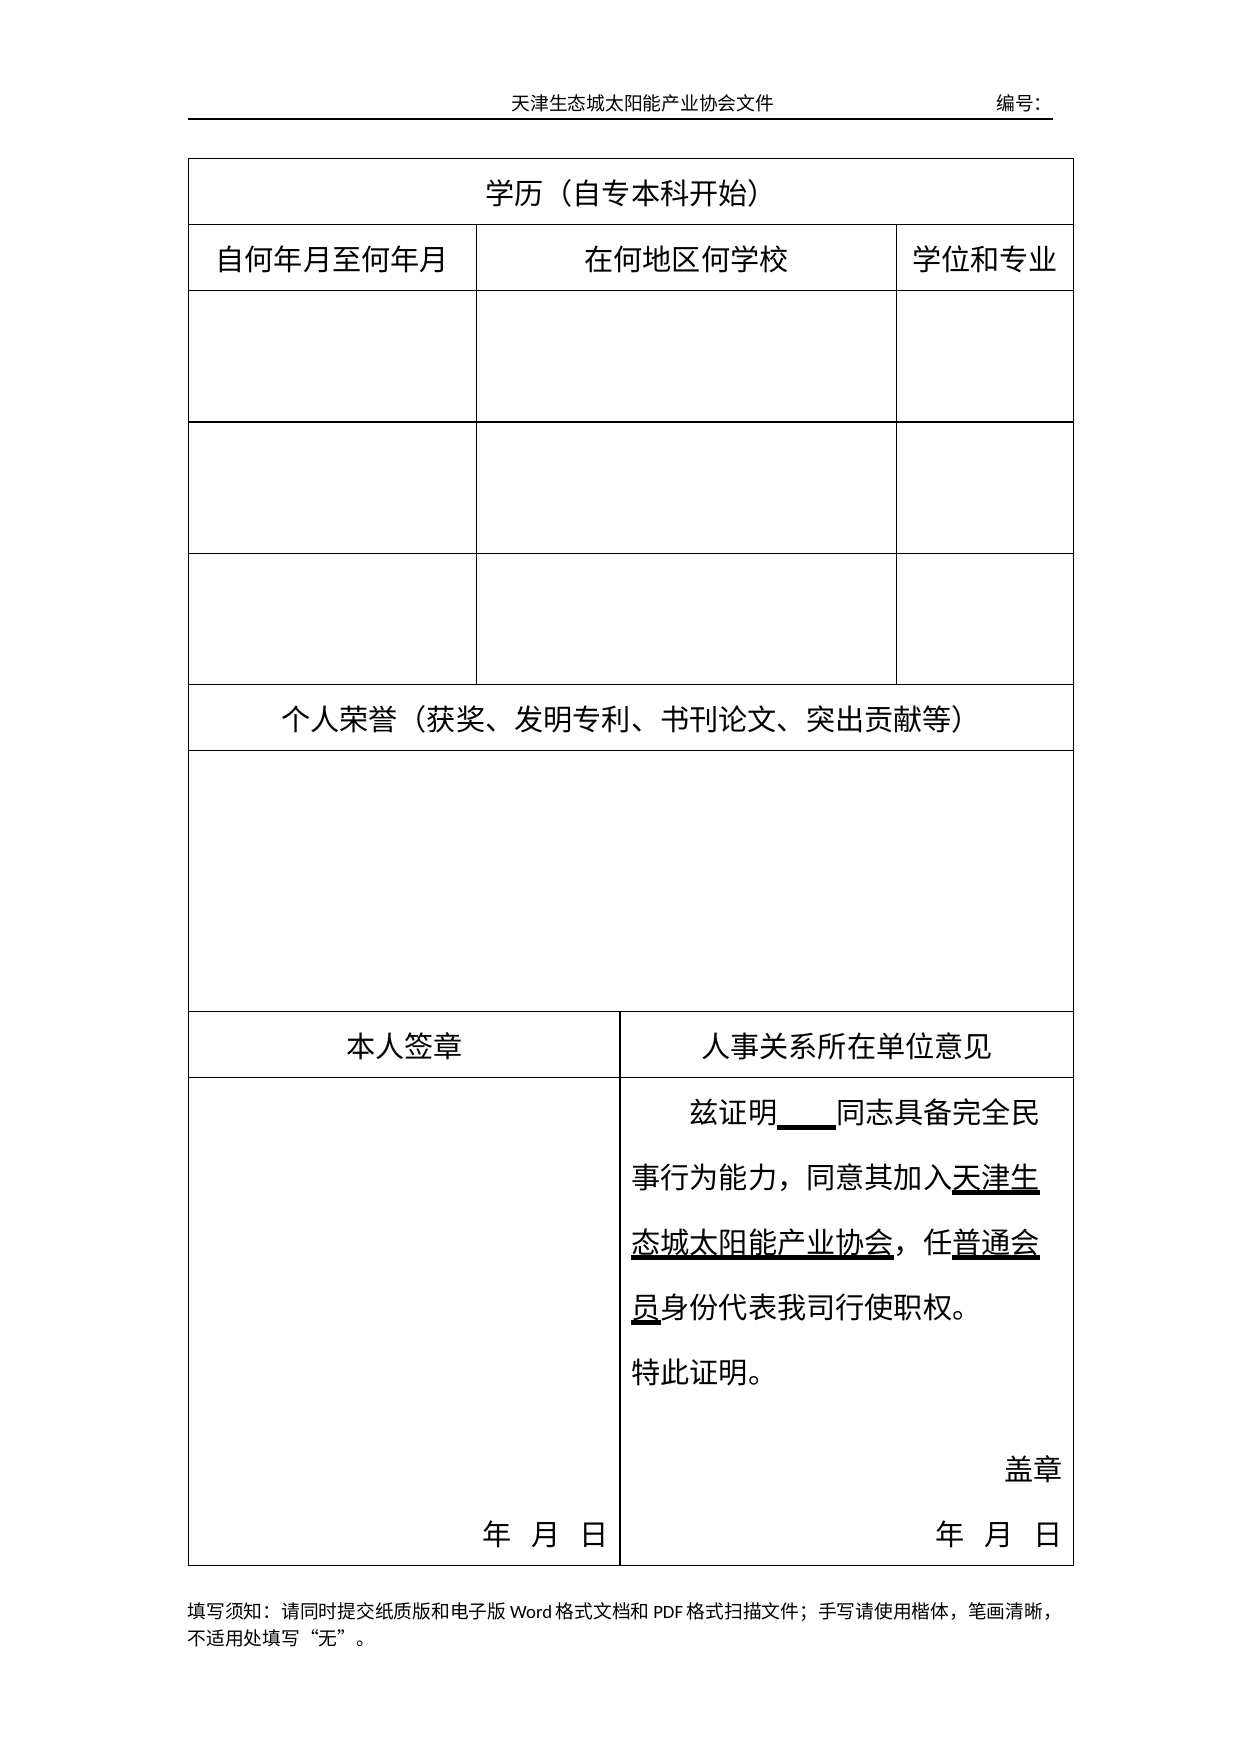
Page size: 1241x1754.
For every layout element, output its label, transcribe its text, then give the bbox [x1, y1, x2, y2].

table_cell 个人荣誉（获奖、发明专利、书刊论文、突出贡献等） [189, 685, 1073, 750]
table_cell [477, 291, 896, 421]
table_cell [477, 423, 896, 552]
table_cell [189, 423, 476, 552]
table_cell 在何地区何学校 [477, 225, 896, 290]
table_cell [897, 554, 1073, 684]
table_cell [477, 554, 896, 684]
table_cell 年 月 日 [189, 1078, 619, 1565]
table_cell 学历（自专本科开始） [189, 159, 1073, 224]
table_cell [897, 423, 1073, 552]
table_cell 本人签章 [189, 1012, 619, 1077]
table_cell [189, 751, 1073, 1011]
table_cell 学位和专业 [897, 225, 1073, 290]
table_cell 自何年月至何年月 [189, 225, 476, 290]
table_cell 人事关系所在单位意见 [621, 1012, 1073, 1077]
table_cell [897, 291, 1073, 421]
table_cell [189, 554, 476, 684]
table_cell [189, 291, 476, 421]
table_cell 兹证明 同志具备完全民事行为能力，同意其加入天津生态城太阳能产业协会，任普通会员身份代表我司行使职权。 特此证明。 盖章 年 月 日 [621, 1078, 1073, 1565]
